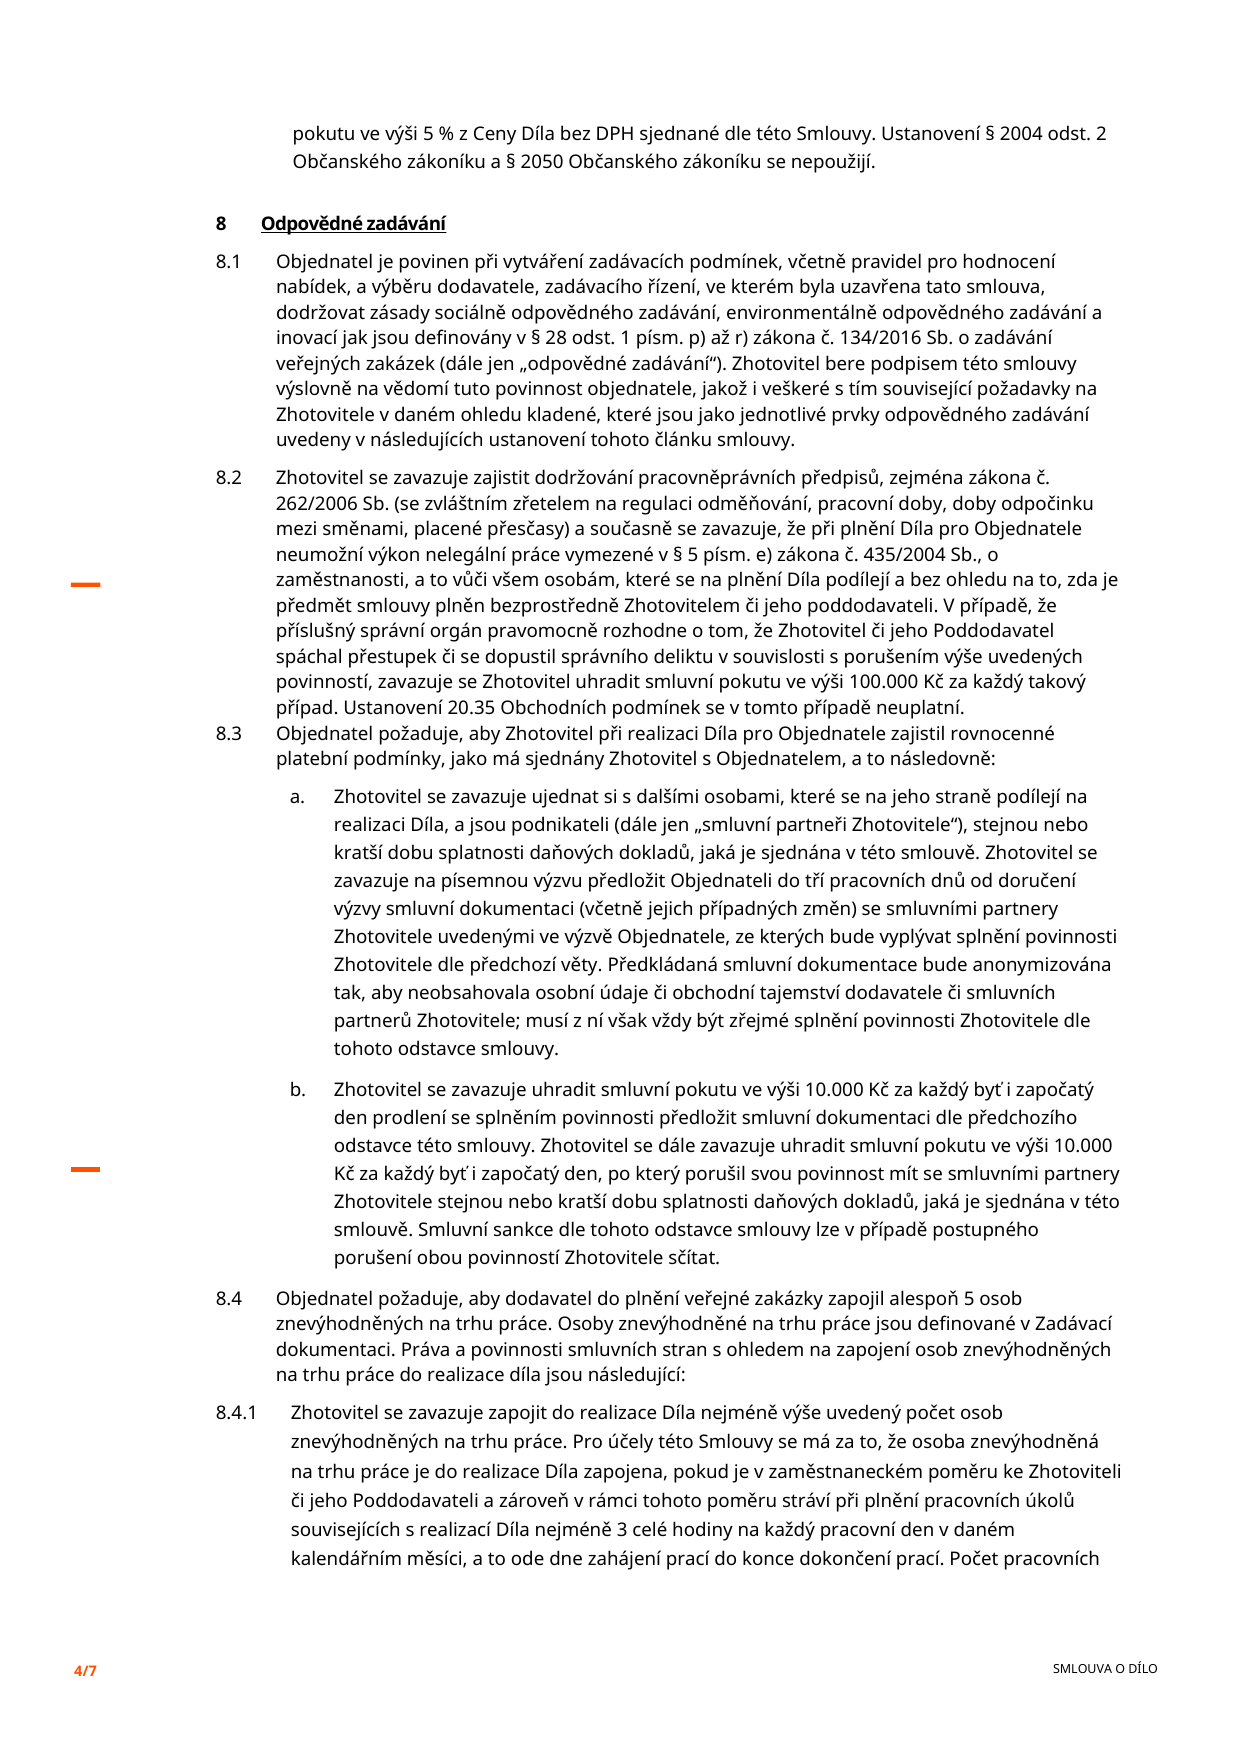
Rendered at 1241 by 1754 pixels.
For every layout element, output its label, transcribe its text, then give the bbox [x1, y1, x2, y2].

subtitle Odpovědné zadávání [216, 210, 1122, 236]
subtitle Objednatel požaduje, aby dodavatel do plnění veřejné zakázky zapojil alespoň 5 osob znevýhodněných na trhu práce. Osoby znevýhodněné na trhu práce jsou definované v Zadávací dokumentaci. Práva a povinnosti smluvních stran s ohledem na zapojení osob znevýhodněných na trhu práce do realizace díla jsou následující: [216, 1285, 1122, 1387]
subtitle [216, 1399, 1122, 1571]
subtitle Zhotovitel se zavazuje zajistit dodržování pracovněprávních předpisů, zejména zákona č. 262/2006 Sb. (se zvláštním zřetelem na regulaci odměňování, pracovní doby, doby odpočinku mezi směnami, placené přesčasy) a současně se zavazuje, že při plnění Díla pro Objednatele neumožní výkon nelegální práce vymezené v § 5 písm. e) zákona č. 435/2004 Sb., o zaměstnanosti, a to vůči všem osobám, které se na plnění Díla podílejí a bez ohledu na to, zda je předmět smlouvy plněn bezprostředně Zhotovitelem či jeho poddodavateli. V případě, že příslušný správní orgán pravomocně rozhodne o tom, že Zhotovitel či jeho Poddodavatel spáchal přestupek či se dopustil správního deliktu v souvislosti s porušením výše uvedených povinností, zavazuje se Zhotovitel uhradit smluvní pokutu ve výši 100.000 Kč za každý takový případ. Ustanovení 20.35 Obchodních podmínek se v tomto případě neuplatní. [216, 465, 1122, 720]
subtitle Objednatel je povinen při vytváření zadávacích podmínek, včetně pravidel pro hodnocení nabídek, a výběru dodavatele, zadávacího řízení, ve kterém byla uzavřena tato smlouva, dodržovat zásady sociálně odpovědného zadávání, environmentálně odpovědného zadávání a inovací jak jsou definovány v § 28 odst. 1 písm. p) až r) zákona č. 134/2016 Sb. o zadávání veřejných zakázek (dále jen „odpovědné zadávání“). Zhotovitel bere podpisem této smlouvy výslovně na vědomí tuto povinnost objednatele, jakož i veškeré s tím související požadavky na Zhotovitele v daném ohledu kladené, které jsou jako jednotlivé prvky odpovědného zadávání uvedeny v následujících ustanovení tohoto článku smlouvy. [216, 248, 1122, 452]
text b. Zhotovitel se zavazuje uhradit smluvní pokutu ve výši 10.000 Kč za každý byť i započatý den prodlení se splněním povinnosti předložit smluvní dokumentaci dle předchozího odstavce této smlouvy. Zhotovitel se dále zavazuje uhradit smluvní pokutu ve výši 10.000 Kč za každý byť i započatý den, po který porušil svou povinnost mít se smluvními partnery Zhotovitele stejnou nebo kratší dobu splatnosti daňových dokladů, jaká je sjednána v této smlouvě. Smluvní sankce dle tohoto odstavce smlouvy lze v případě postupného porušení obou povinností Zhotovitele sčítat. [289, 1076, 1122, 1270]
text a. Zhotovitel se zavazuje ujednat si s dalšími osobami, které se na jeho straně podílejí na realizaci Díla, a jsou podnikateli (dále jen „smluvní partneři Zhotovitele“), stejnou nebo kratší dobu splatnosti daňových dokladů, jaká je sjednána v této smlouvě. Zhotovitel se zavazuje na písemnou výzvu předložit Objednateli do tří pracovních dnů od doručení výzvy smluvní dokumentaci (včetně jejich případných změn) se smluvními partnery Zhotovitele uvedenými ve výzvě Objednatele, ze kterých bude vyplývat splnění povinnosti Zhotovitele dle předchozí věty. Předkládaná smluvní dokumentace bude anonymizována tak, aby neobsahovala osobní údaje či obchodní tajemství dodavatele či smluvních partnerů Zhotovitele; musí z ní však vždy být zřejmé splnění povinnosti Zhotovitele dle tohoto odstavce smlouvy. [289, 783, 1122, 1061]
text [216, 121, 1122, 174]
subtitle Objednatel požaduje, aby Zhotovitel při realizaci Díla pro Objednatele zajistil rovnocenné platební podmínky, jako má sjednány Zhotovitel s Objednatelem, a to následovně: [216, 720, 1122, 771]
